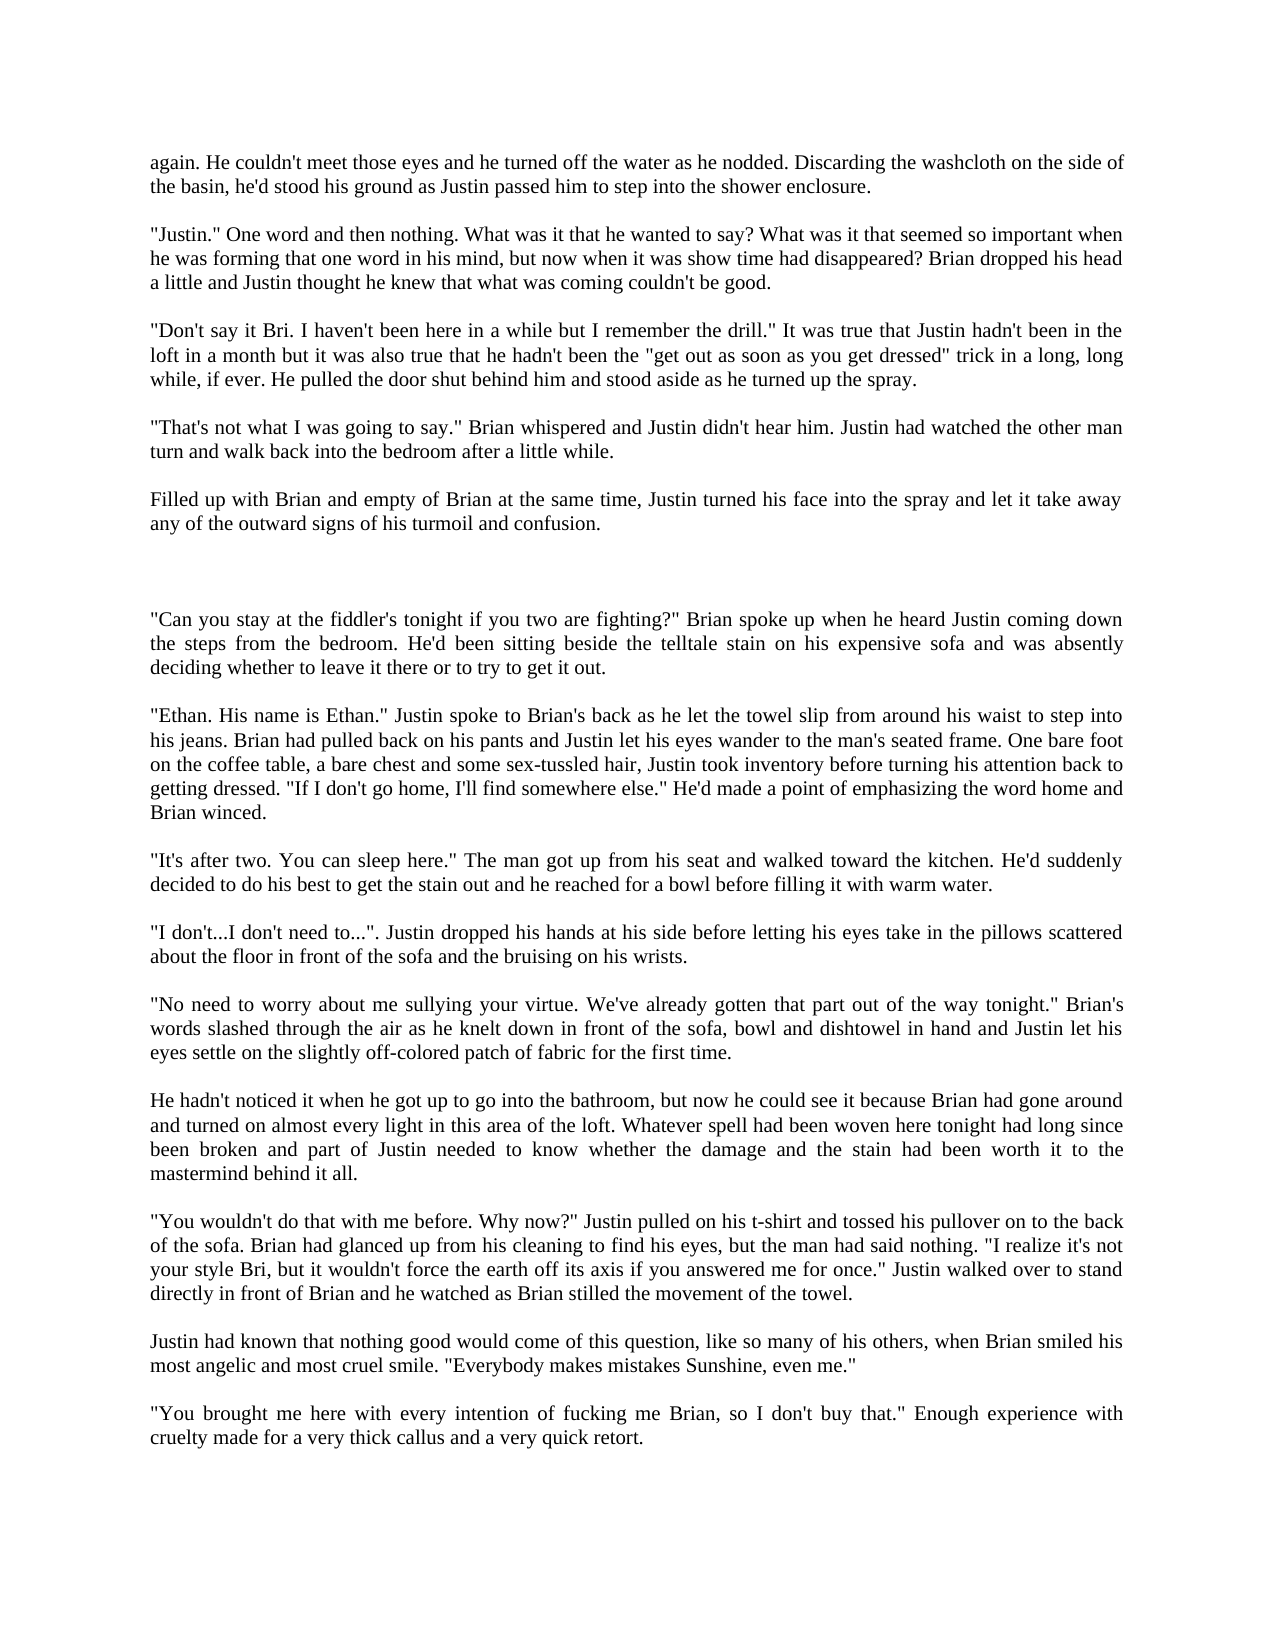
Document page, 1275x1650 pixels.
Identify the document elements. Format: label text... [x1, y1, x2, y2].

text "It's after two. You can sleep here." The man got up from his seat and walked toward the kitchen. He'd suddenly decided to do his best to get the stain out and he reached for a bowl before filling it with warm water. [150, 848, 1125, 896]
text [150, 150, 1125, 198]
text "No need to worry about me sullying your virtue. We've already gotten that part out of the way tonight." Brian's words slashed through the air as he knelt down in front of the sofa, bowl and dishtowel in hand and Justin let his eyes settle on the slightly off-colored patch of fabric for the first time. [150, 992, 1125, 1064]
text He hadn't noticed it when he got up to go into the bathroom, but now he could see it because Brian had gone around and turned on almost every light in this area of the loft. Whatever spell had been woven here tonight had long since been broken and part of Justin needed to know whether the damage and the stain had been worth it to the mastermind behind it all. [150, 1088, 1125, 1185]
text "Can you stay at the fiddler's tonight if you two are fighting?" Brian spoke up when he heard Justin coming down the steps from the bedroom. He'd been sitting beside the telltale stain on his expensive sofa and was absently deciding whether to leave it there or to try to get it out. [150, 607, 1125, 679]
text "Ethan. His name is Ethan." Justin spoke to Brian's back as he let the towel slip from around his waist to step into his jeans. Brian had pulled back on his pants and Justin let his eyes wander to the man's seated frame. One bare foot on the coffee table, a bare chest and some sex-tussled hair, Justin took inventory before turning his attention back to getting dressed. "If I don't go home, I'll find somewhere else." He'd made a point of emphasizing the word home and Brian winced. [150, 703, 1125, 824]
text "You wouldn't do that with me before. Why now?" Justin pulled on his t-shirt and tossed his pullover on to the back of the sofa. Brian had glanced up from his cleaning to find his eyes, but the man had said nothing. "I realize it's not your style Bri, but it wouldn't force the earth off its axis if you answered me for once." Justin walked over to stand directly in front of Brian and he watched as Brian stilled the movement of the towel. [150, 1209, 1125, 1305]
text Justin had known that nothing good would come of this question, like so many of his others, when Brian smiled his most angelic and most cruel smile. "Everybody makes mistakes Sunshine, even me." [150, 1329, 1125, 1377]
text "I don't...I don't need to...". Justin dropped his hands at his side before letting his eyes take in the pillows scattered about the floor in front of the sofa and the bruising on his wrists. [150, 920, 1125, 968]
text Filled up with Brian and empty of Brian at the same time, Justin turned his face into the spray and let it take away any of the outward signs of his turmoil and confusion. [150, 487, 1125, 535]
text "Don't say it Bri. I haven't been here in a while but I remember the drill." It was true that Justin hadn't been in the loft in a month but it was also true that he hadn't been the "get out as soon as you get dressed" trick in a long, long while, if ever. He pulled the door shut behind him and stood aside as he turned up the spray. [150, 318, 1125, 391]
text "That's not what I was going to say." Brian whispered and Justin didn't hear him. Justin had watched the other man turn and walk back into the bedroom after a little while. [150, 415, 1125, 463]
text "Justin." One word and then nothing. What was it that he wanted to say? What was it that seemed so important when he was forming that one word in his mind, but now when it was show time had disappeared? Brian dropped his head a little and Justin thought he knew that what was coming couldn't be good. [150, 222, 1125, 294]
text "You brought me here with every intention of fucking me Brian, so I don't buy that." Enough experience with cruelty made for a very thick callus and a very quick retort. [150, 1401, 1125, 1449]
